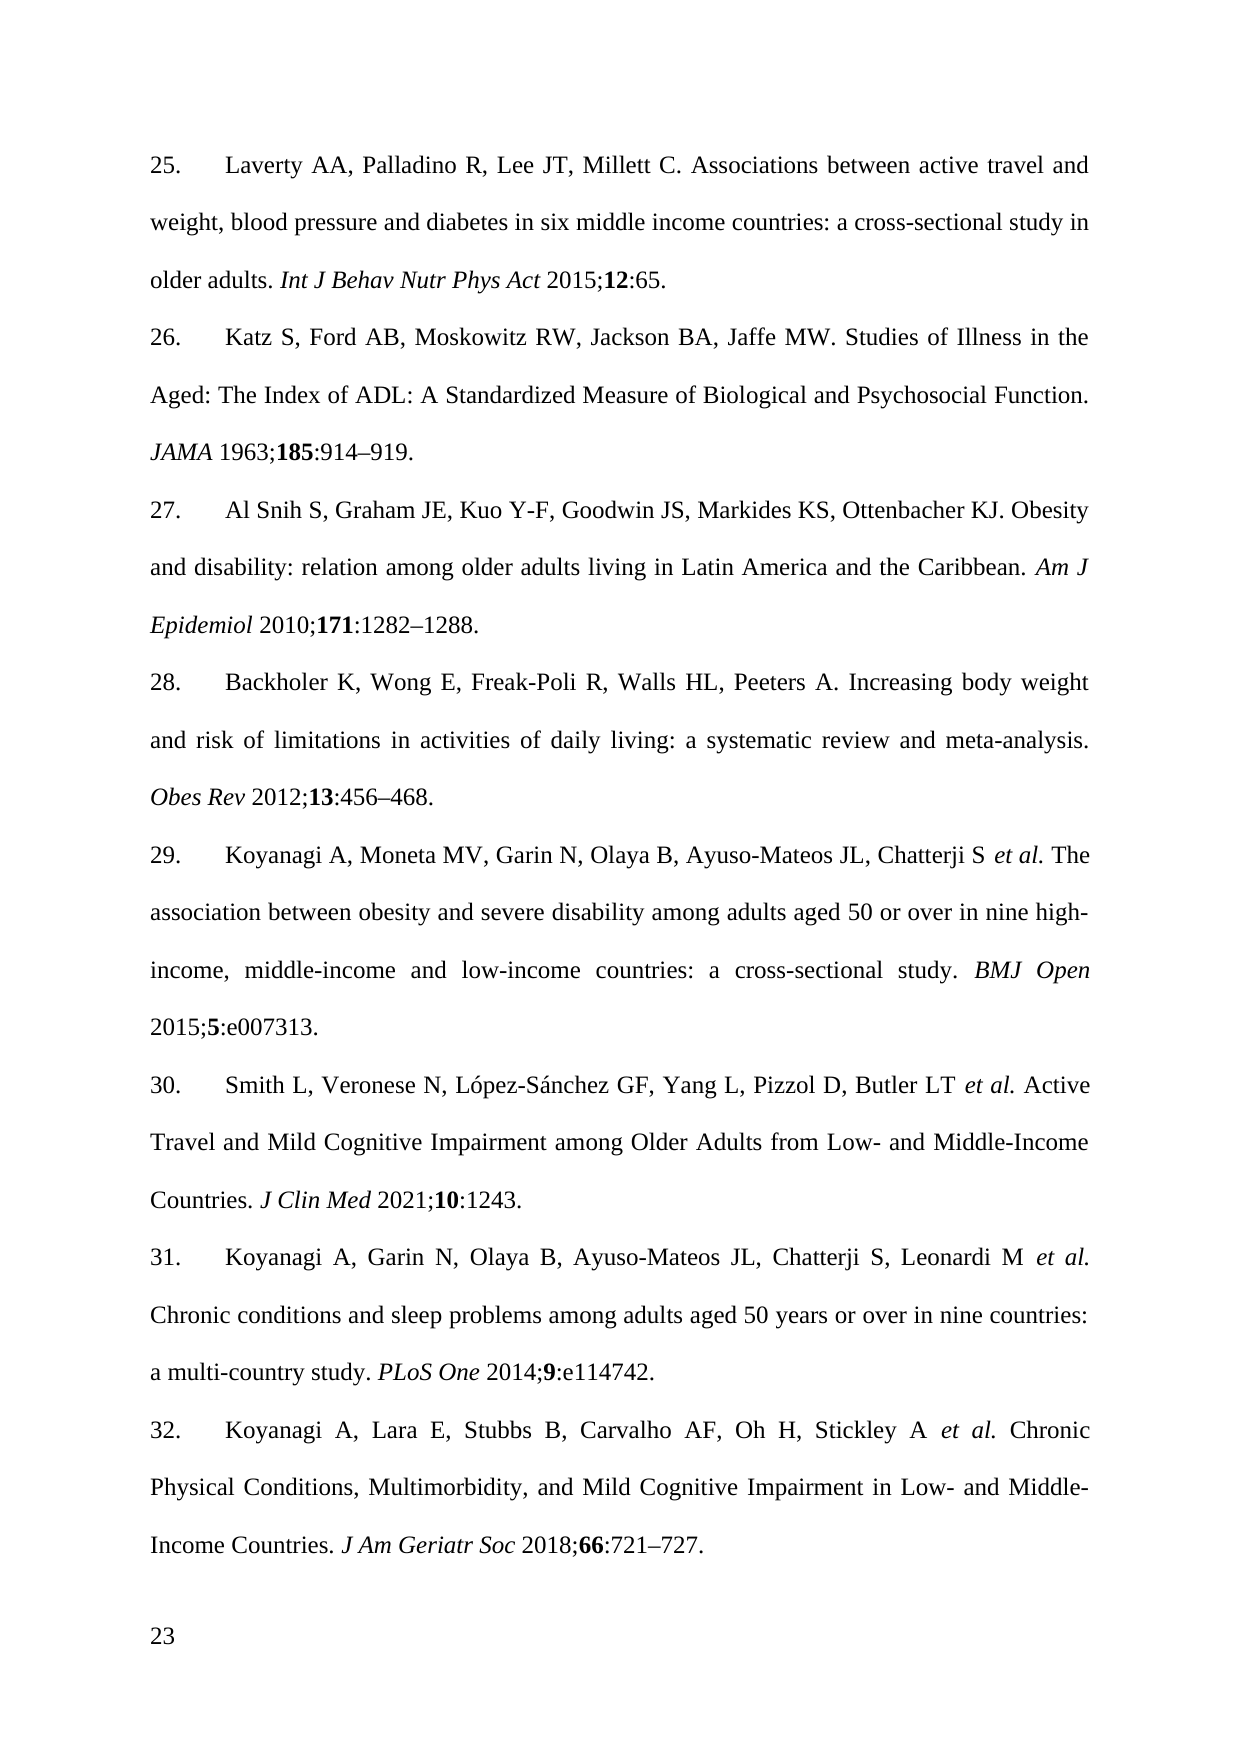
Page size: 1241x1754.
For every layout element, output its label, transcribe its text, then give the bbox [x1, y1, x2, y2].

text 26. Katz S, Ford AB, Moskowitz RW, Jackson BA, Jaffe MW. Studies of Illness in the Aged: The Index of ADL: A Standardized Measure of Biological and Psychosocial Function. JAMA 1963;185:914–919. [150, 322, 1090, 466]
text 27. Al Snih S, Graham JE, Kuo Y-F, Goodwin JS, Markides KS, Ottenbacher KJ. Obesity and disability: relation among older adults living in Latin America and the Caribbean. Am J Epidemiol 2010;171:1282–1288. [150, 495, 1090, 639]
text 32. Koyanagi A, Lara E, Stubbs B, Carvalho AF, Oh H, Stickley A et al. Chronic Physical Conditions, Multimorbidity, and Mild Cognitive Impairment in Low- and Middle-Income Countries. J Am Geriatr Soc 2018;66:721–727. [150, 1415, 1090, 1559]
text 28. Backholer K, Wong E, Freak-Poli R, Walls HL, Peeters A. Increasing body weight and risk of limitations in activities of daily living: a systematic review and meta-analysis. Obes Rev 2012;13:456–468. [150, 667, 1090, 811]
text 30. Smith L, Veronese N, López-Sánchez GF, Yang L, Pizzol D, Butler LT et al. Active Travel and Mild Cognitive Impairment among Older Adults from Low- and Middle-Income Countries. J Clin Med 2021;10:1243. [150, 1070, 1090, 1214]
text 29. Koyanagi A, Moneta MV, Garin N, Olaya B, Ayuso-Mateos JL, Chatterji S et al. The association between obesity and severe disability among adults aged 50 or over in nine high-income, middle-income and low-income countries: a cross-sectional study. BMJ Open 2015;5:e007313. [150, 840, 1090, 1041]
text 31. Koyanagi A, Garin N, Olaya B, Ayuso-Mateos JL, Chatterji S, Leonardi M et al. Chronic conditions and sleep problems among adults aged 50 years or over in nine countries: a multi-country study. PLoS One 2014;9:e114742. [150, 1242, 1090, 1386]
text 25. Laverty AA, Palladino R, Lee JT, Millett C. Associations between active travel and weight, blood pressure and diabetes in six middle income countries: a cross-sectional study in older adults. Int J Behav Nutr Phys Act 2015;12:65. [150, 150, 1090, 294]
